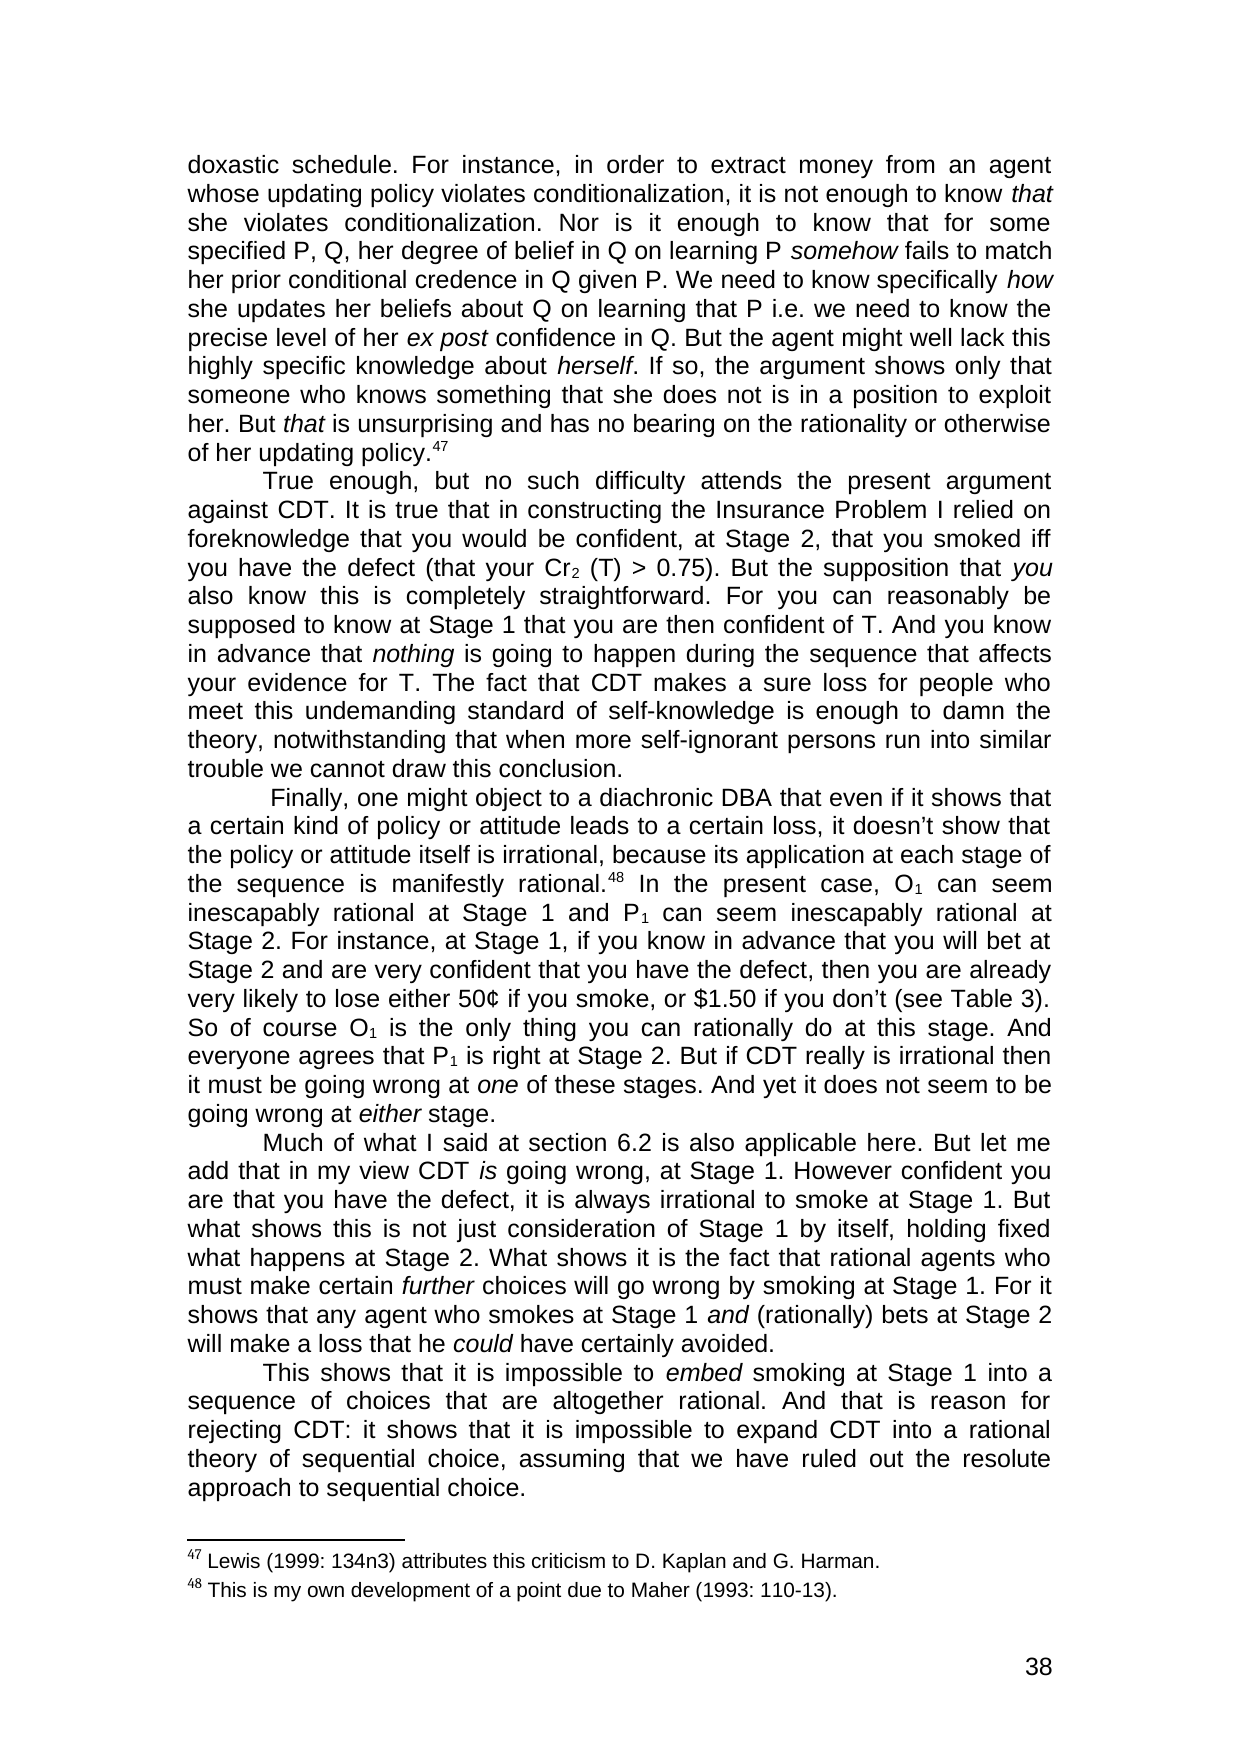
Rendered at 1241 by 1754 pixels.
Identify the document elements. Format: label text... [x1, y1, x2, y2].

text This shows that it is impossible to embed smoking at Stage 1 into a sequence of choices that are altogether rational. And that is reason for rejecting CDT: it shows that it is impossible to expand CDT into a rational theory of sequential choice, assuming that we have ruled out the resolute approach to sequential choice. [187, 1357, 1053, 1501]
text Much of what I said at section 6.2 is also applicable here. But let me add that in my view CDT is going wrong, at Stage 1. However confident you are that you have the defect, it is always irrational to smoke at Stage 1. But what shows this is not just consideration of Stage 1 by itself, holding fixed what happens at Stage 2. What shows it is the fact that rational agents who must make certain further choices will go wrong by smoking at Stage 1. For it shows that any agent who smokes at Stage 1 and (rationally) bets at Stage 2 will make a loss that he could have certainly avoided. [187, 1127, 1053, 1357]
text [187, 150, 1053, 466]
text True enough, but no such difficulty attends the present argument against CDT. It is true that in constructing the Insurance Problem I relied on foreknowledge that you would be confident, at Stage 2, that you smoked iff you have the defect (that your Cr2 (T) > 0.75). But the supposition that you also know this is completely straightforward. For you can reasonably be supposed to know at Stage 1 that you are then confident of T. And you know in advance that nothing is going to happen during the sequence that affects your evidence for T. The fact that CDT makes a sure loss for people who meet this undemanding standard of self-knowledge is enough to damn the theory, notwithstanding that when more self-ignorant persons run into similar trouble we cannot draw this conclusion. [187, 466, 1053, 782]
text Finally, one might object to a diachronic DBA that even if it shows that a certain kind of policy or attitude leads to a certain loss, it doesn’t show that the policy or attitude itself is irrational, because its application at each stage of the sequence is manifestly rational. In the present case, O1 can seem inescapably rational at Stage 1 and P1 can seem inescapably rational at Stage 2. For instance, at Stage 1, if you know in advance that you will bet at Stage 2 and are very confident that you have the defect, then you are already very likely to lose either 50¢ if you smoke, or $1.50 if you don’t (see Table 3). So of course O1 is the only thing you can rationally do at this stage. And everyone agrees that P1 is right at Stage 2. But if CDT really is irrational then it must be going wrong at one of these stages. And yet it does not seem to be going wrong at either stage. [187, 782, 1053, 1127]
